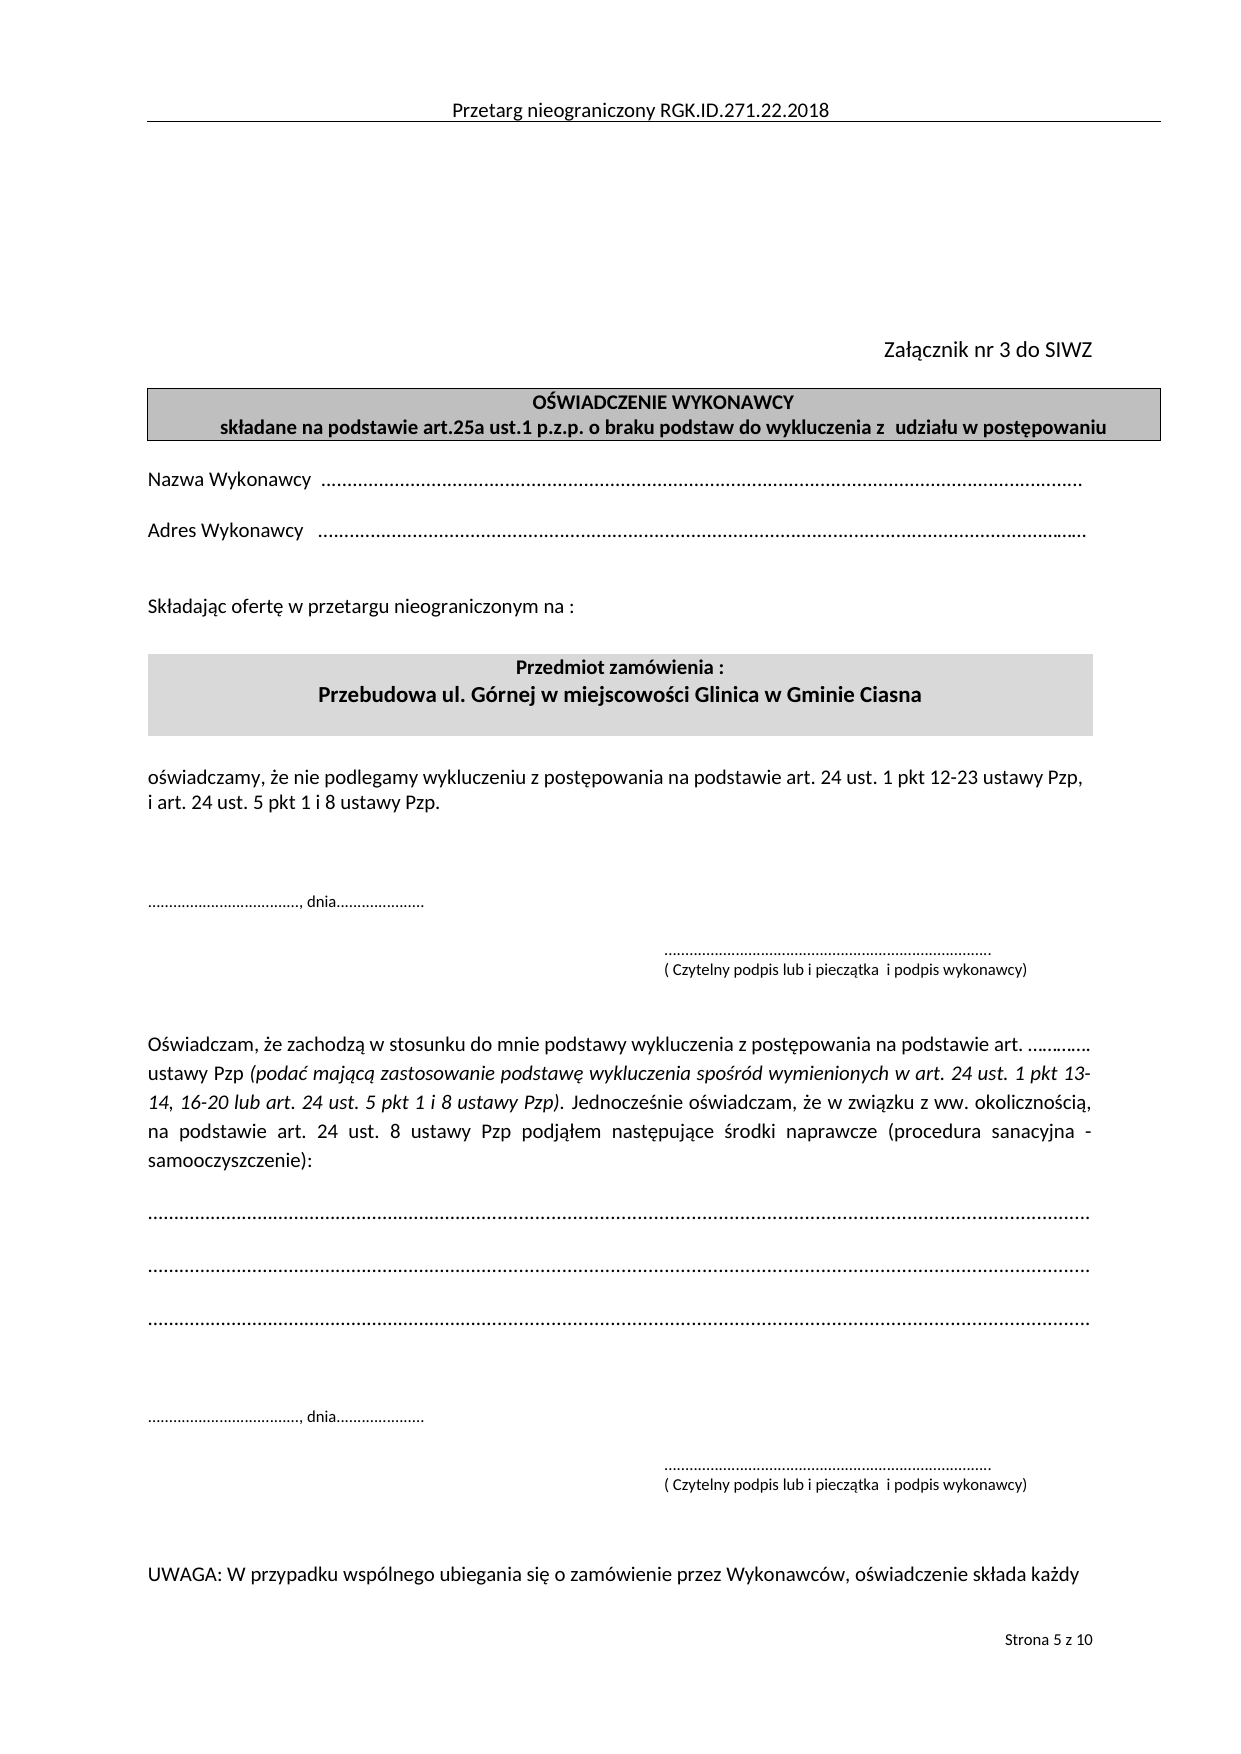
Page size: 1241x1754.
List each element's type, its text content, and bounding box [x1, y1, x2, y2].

text Przedmiot zamówienia : [148, 654, 1093, 680]
text .............................................................................. [590, 939, 1090, 959]
text Adres Wykonawcy ..........................................................................................................................................……… [148, 517, 1090, 542]
table_header OŚWIADCZENIE WYKONAWCY składane na podstawie art.25a ust.1 p.z.p. o braku podstaw do wykluczenia z udziału w postępowaniu [148, 389, 1160, 440]
text Nazwa Wykonawcy ................................................................................................................................................. [148, 466, 1090, 492]
text i art. 24 ust. 5 pkt 1 i 8 ustawy Pzp. [148, 789, 1090, 815]
text ( Czytelny podpis lub i pieczątka i podpis wykonawcy) [148, 959, 1090, 980]
text Załącznik nr 3 do SIWZ [148, 335, 1093, 363]
text UWAGA: W przypadku wspólnego ubiegania się o zamówienie przez Wykonawców, oświadczenie składa każdy [148, 1561, 1093, 1587]
text .............................................................................. [590, 1454, 1090, 1475]
text ...................................., dnia..................... [148, 891, 1090, 911]
text Przebudowa ul. Górnej w miejscowości Glinica w Gminie Ciasna [148, 680, 1093, 708]
text Składając ofertę w przetargu nieograniczonym na : [148, 593, 1090, 619]
text Oświadczam, że zachodzą w stosunku do mnie podstawy wykluczenia z postępowania na podstawie art. …………. ustawy Pzp (podać mającą zastosowanie podstawę wykluczenia spośród wymienionych w art. 24 ust. 1 pkt 13-14, 16-20 lub art. 24 ust. 5 pkt 1 i 8 ustawy Pzp). Jednocześnie oświadczam, że w związku z ww. okolicznością, na podstawie art. 24 ust. 8 ustawy Pzp podjąłem następujące środki naprawcze (procedura sanacyjna -samooczyszczenie): [148, 1031, 1093, 1173]
text ...................................., dnia..................... [148, 1406, 1090, 1426]
text oświadczamy, że nie podlegamy wykluczeniu z postępowania na podstawie art. 24 ust. 1 pkt 12-23 ustawy Pzp, [148, 764, 1090, 789]
text ( Czytelny podpis lub i pieczątka i podpis wykonawcy) [148, 1475, 1090, 1495]
